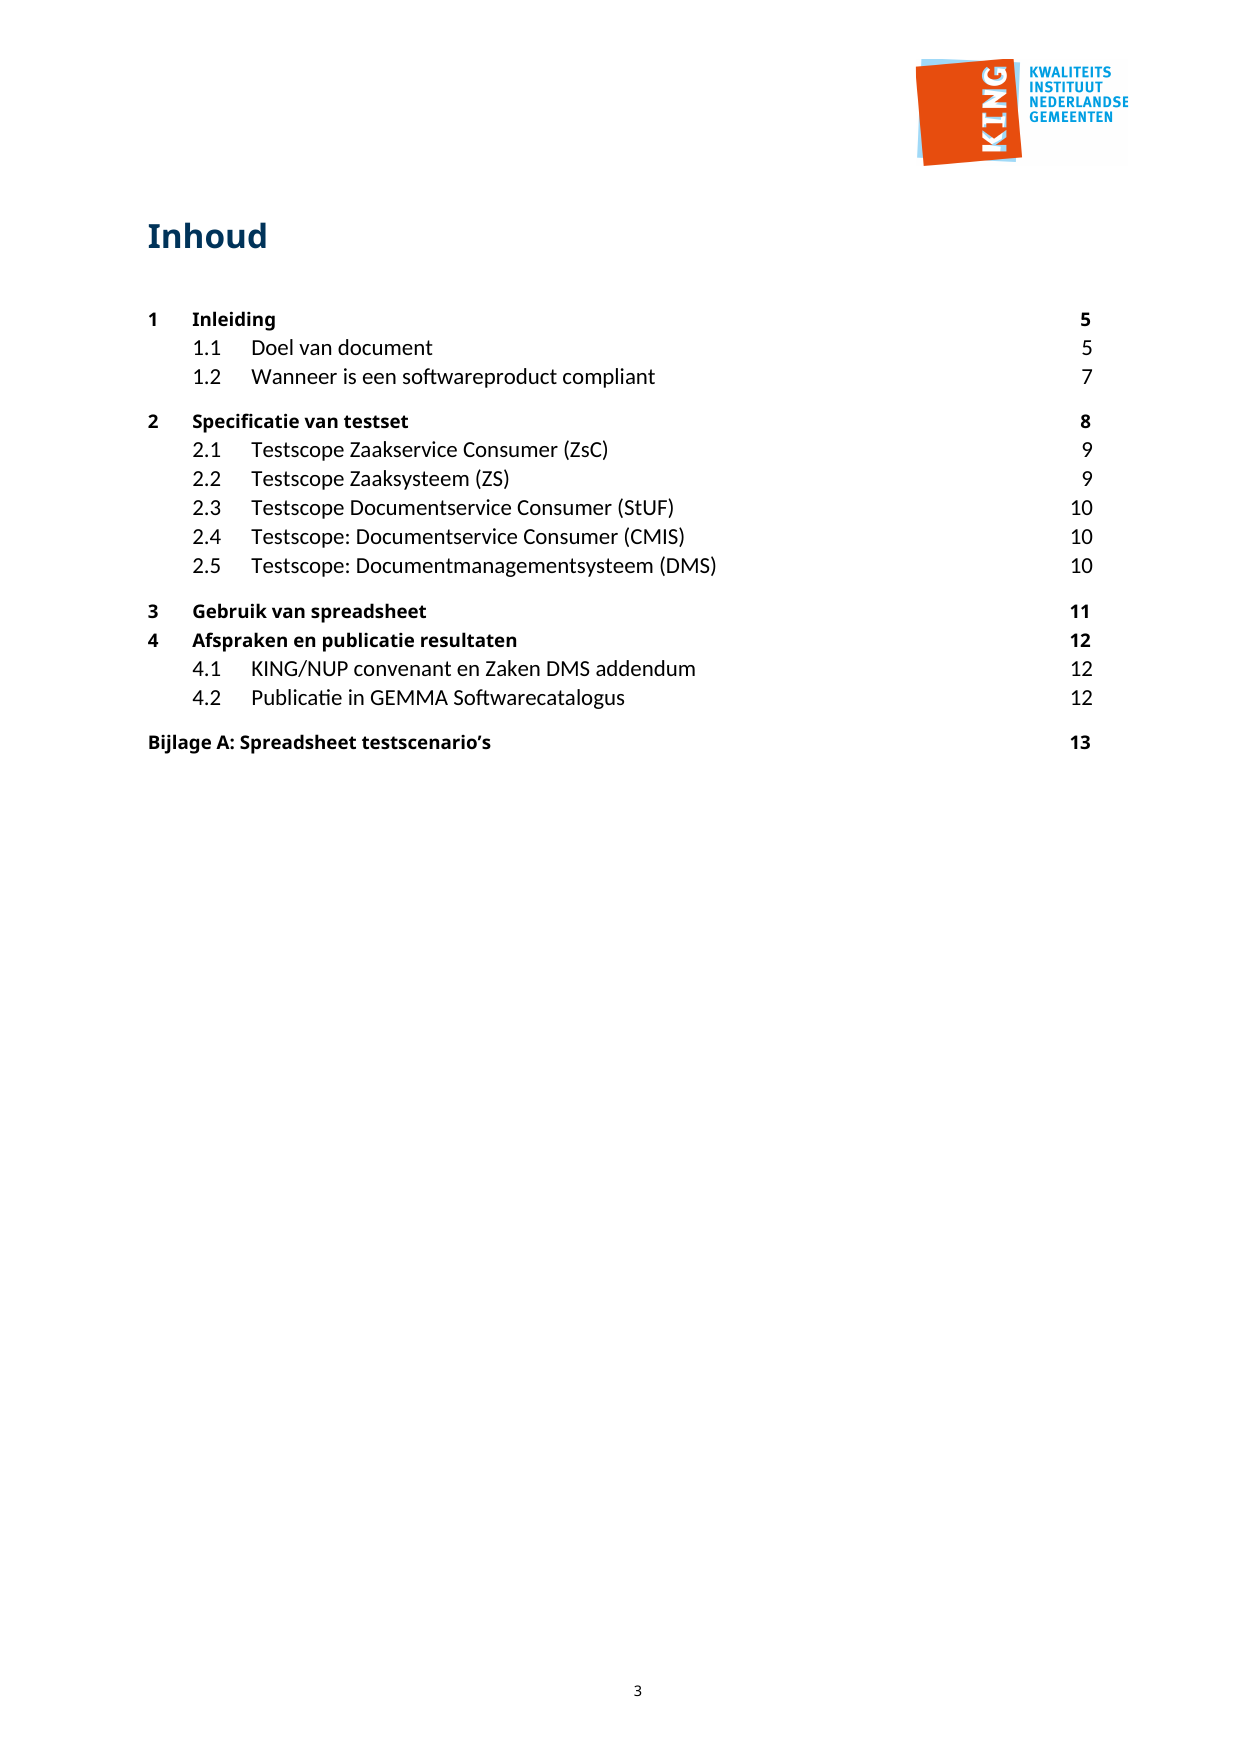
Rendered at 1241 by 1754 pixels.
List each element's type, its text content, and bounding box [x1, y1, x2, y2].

text 1.1 Doel van document 5 [192, 332, 1128, 361]
text Inhoud [148, 207, 1128, 259]
text 1.2 Wanneer is een softwareproduct compliant 7 [192, 361, 1128, 390]
text 2.2 Testscope Zaaksysteem (ZS) 9 [192, 463, 1128, 492]
text 2.4 Testscope: Documentservice Consumer (CMIS) 10 [192, 521, 1128, 551]
text Bijlage A: Spreadsheet testscenario’s 13 [148, 726, 1128, 755]
text 2.5 Testscope: Documentmanagementsysteem (DMS) 10 [192, 551, 1128, 580]
text 2.1 Testscope Zaakservice Consumer (ZsC) 9 [192, 434, 1128, 463]
text 1 Inleiding 5 [148, 303, 1128, 332]
text 4 Afspraken en publicatie resultaten 12 [148, 623, 1128, 653]
text 2.3 Testscope Documentservice Consumer (StUF) 10 [192, 492, 1128, 521]
text 4.2 Publicatie in GEMMA Softwarecatalogus 12 [192, 682, 1128, 711]
picture [915, 59, 1129, 166]
text 4.1 KING/NUP convenant en Zaken DMS addendum 12 [192, 653, 1128, 682]
text 3 Gebruik van spreadsheet 11 [148, 594, 1128, 623]
text 2 Specificatie van testset 8 [148, 405, 1128, 434]
